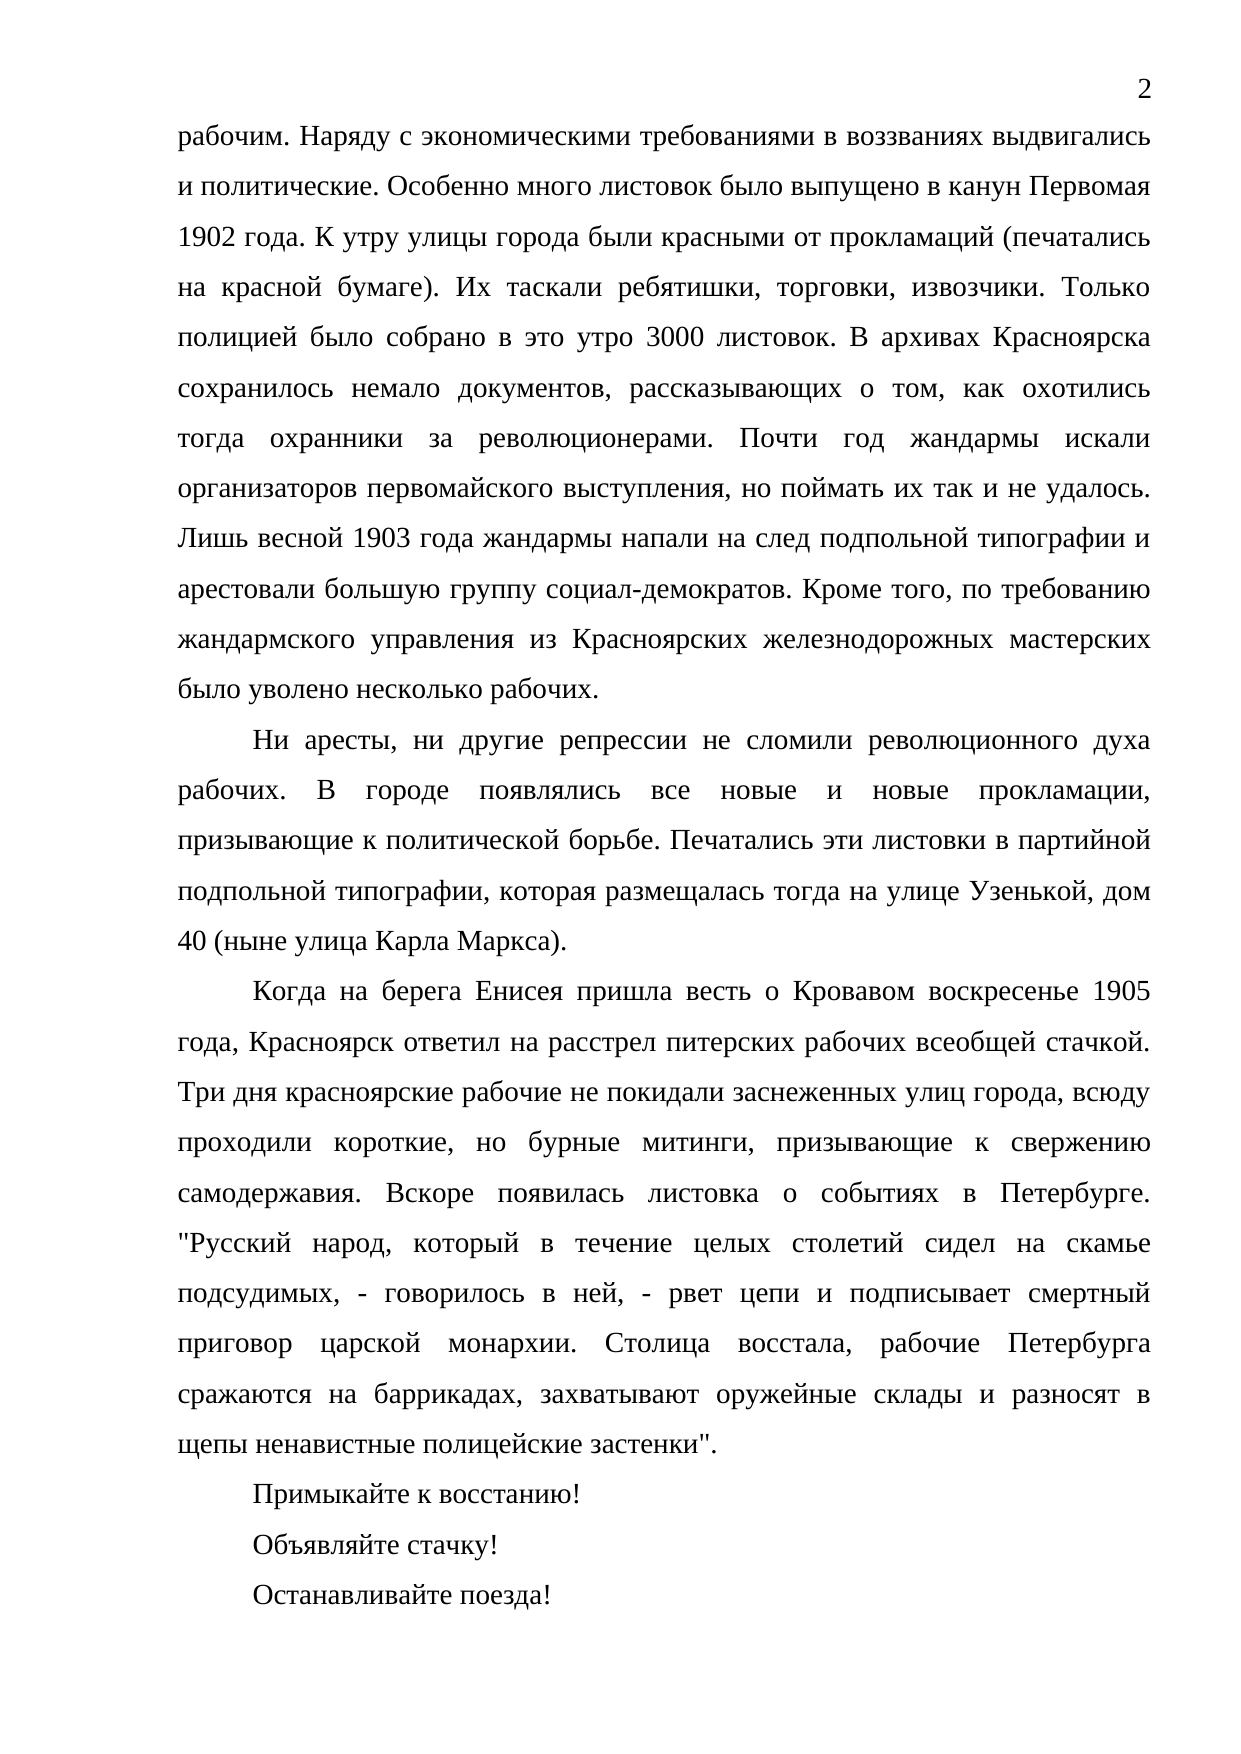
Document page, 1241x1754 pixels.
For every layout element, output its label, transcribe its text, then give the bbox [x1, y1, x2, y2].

text Примыкайте к восстанию! [177, 1477, 1152, 1510]
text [177, 118, 1152, 705]
text Когда на берега Енисея пришла весть о Кровавом воскресенье 1905 года, Красноярск ответил на расстрел питерских рабочих всеобщей стачкой. Три дня красноярские рабочие не покидали заснеженных улиц города, всюду проходили короткие, но бурные митинги, призывающие к свержению самодержавия. Вскоре появилась листовка о событиях в Петербурге. "Русский народ, который в течение целых столетий сидел на скамье подсудимых, - говорилось в ней, - рвет цепи и подписывает смертный приговор царской монархии. Столица восстала, рабочие Петербурга сражаются на баррикадах, захватывают оружейные склады и разносят в щепы ненавистные полицейские застенки". [177, 973, 1152, 1460]
text Объявляйте стачку! [177, 1527, 1152, 1560]
text Ни аресты, ни другие репрессии не сломили революционного духа рабочих. В городе появлялись все новые и новые прокламации, призывающие к политической борьбе. Печатались эти листовки в партийной подпольной типографии, которая размещалась тогда на улице Узенькой, дом 40 (ныне улица Карла Маркса). [177, 722, 1152, 957]
text Останавливайте поезда! [177, 1577, 1152, 1611]
